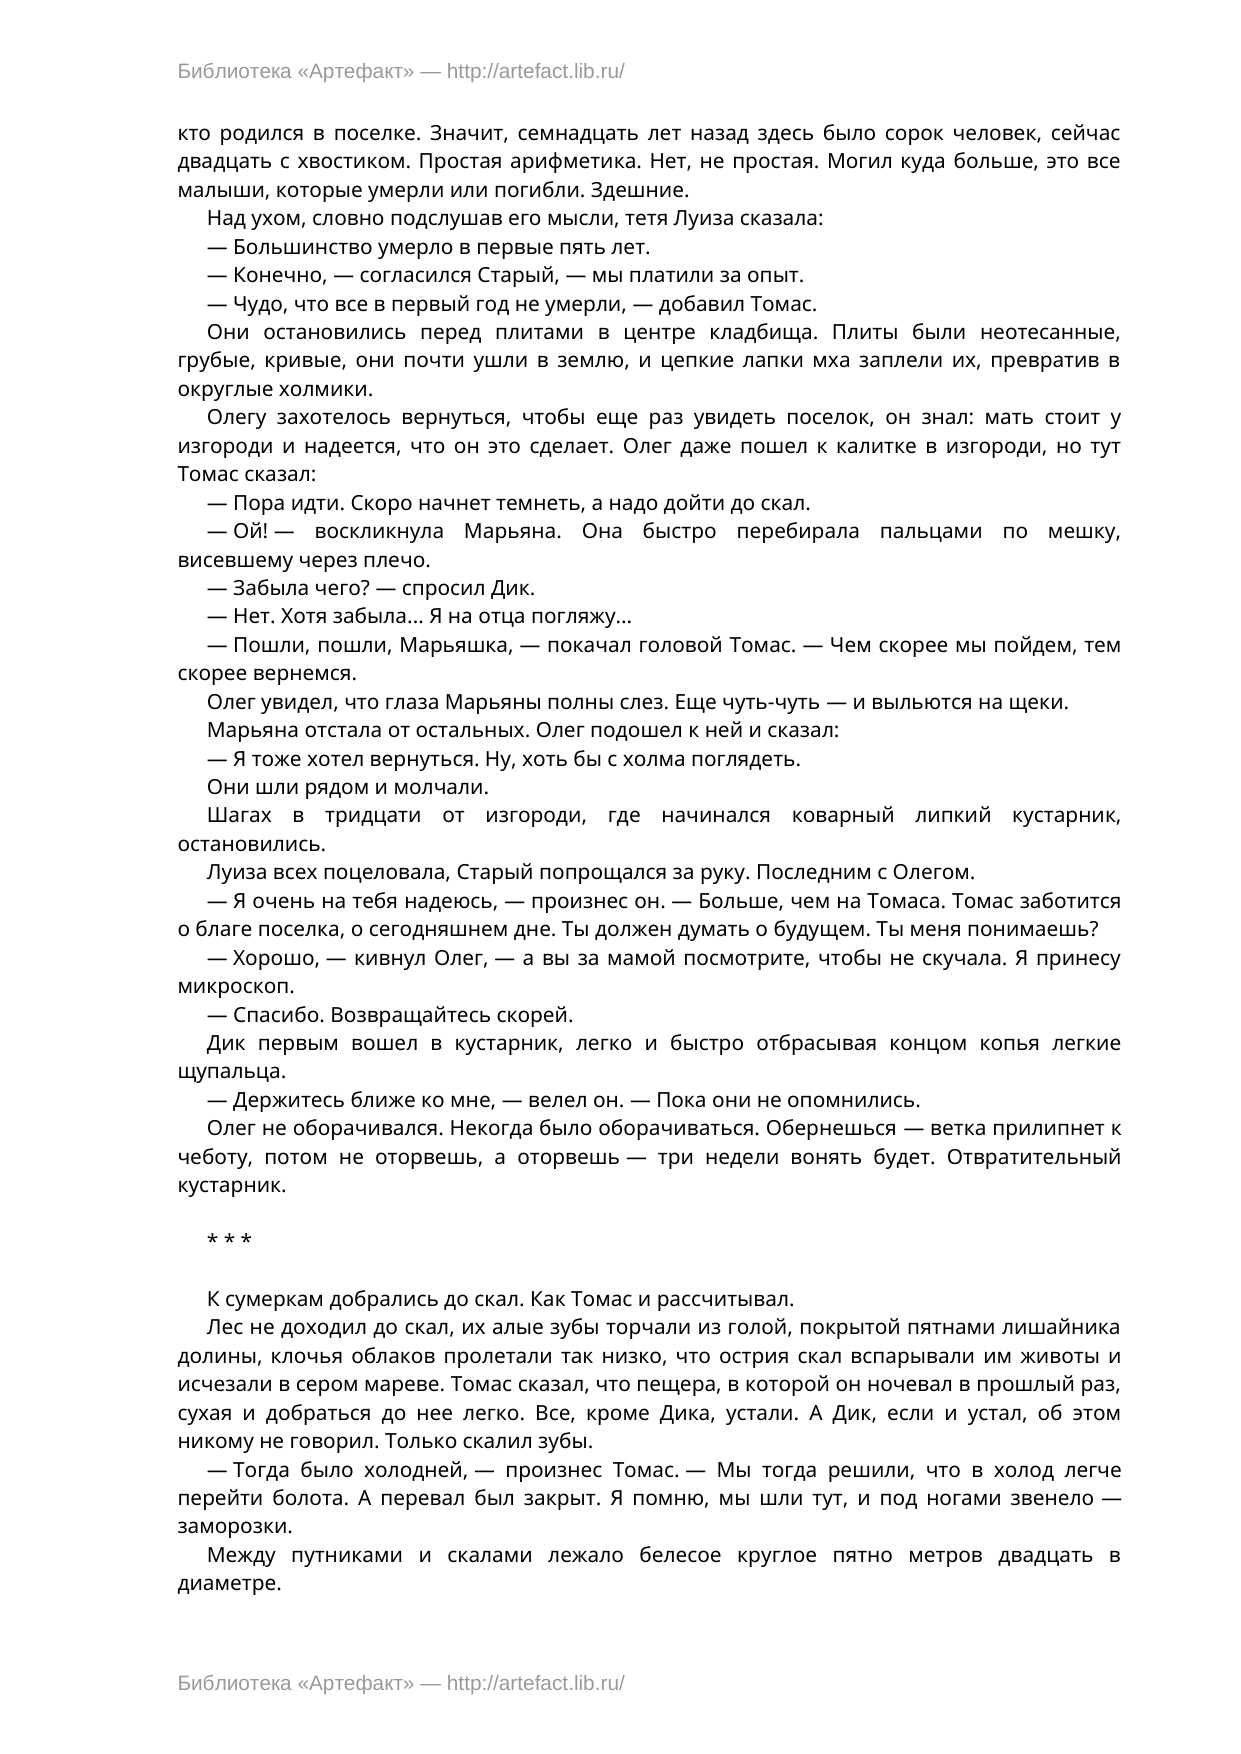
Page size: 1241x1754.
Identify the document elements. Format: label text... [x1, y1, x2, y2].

text Над ухом, словно подслушав его мысли, тетя Луиза сказала: [177, 203, 1122, 232]
text Лес не доходил до скал, их алые зубы торчали из голой, покрытой пятнами лишайника долины, клочья облаков пролетали так низко, что острия скал вспарывали им животы и исчезали в сером мареве. Томас сказал, что пещера, в которой он ночевал в прошлый раз, сухая и добраться до нее легко. Все, кроме Дика, устали. А Дик, если и устал, об этом никому не говорил. Только скалил зубы. [177, 1312, 1122, 1455]
text — Пора идти. Скоро начнет темнеть, а надо дойти до скал. [177, 488, 1122, 516]
text Они остановились перед плитами в центре кладбища. Плиты были неотесанные, грубые, кривые, они почти ушли в землю, и цепкие лапки мха заплели их, превратив в округлые холмики. [177, 317, 1122, 402]
text — Я очень на тебя надеюсь, — произнес он. — Больше, чем на Томаса. Томас заботится о благе поселка, о сегодняшнем дне. Ты должен думать о будущем. Ты меня понимаешь? [177, 886, 1122, 943]
text — Хорошо, — кивнул Олег, — а вы за мамой посмотрите, чтобы не скучала. Я принесу микроскоп. [177, 943, 1122, 1000]
text — Ой! — воскликнула Марьяна. Она быстро перебирала пальцами по мешку, висевшему через плечо. [177, 516, 1122, 573]
text — Забыла чего? — спросил Дик. [177, 573, 1122, 602]
text Олег увидел, что глаза Марьяны полны слез. Еще чуть-чуть — и выльются на щеки. [177, 687, 1122, 715]
text — Я тоже хотел вернуться. Ну, хоть бы с холма поглядеть. [177, 744, 1122, 772]
text Олегу захотелось вернуться, чтобы еще раз увидеть поселок, он знал: мать стоит у изгороди и надеется, что он это сделает. Олег даже пошел к калитке в изгороди, но тут Томас сказал: [177, 402, 1122, 488]
text Олег не оборачивался. Некогда было оборачиваться. Обернешься — ветка прилипнет к чеботу, потом не оторвешь, а оторвешь — три недели вонять будет. Отвратительный кустарник. [177, 1113, 1122, 1199]
text — Спасибо. Возвращайтесь скорей. [177, 1000, 1122, 1028]
subtitle * * * [177, 1227, 1122, 1256]
text Дик первым вошел в кустарник, легко и быстро отбрасывая концом копья легкие щупальца. [177, 1028, 1122, 1085]
text — Конечно, — согласился Старый, — мы платили за опыт. [177, 260, 1122, 289]
text Луиза всех поцеловала, Старый попрощался за руку. Последним с Олегом. [177, 857, 1122, 886]
text Между путниками и скалами лежало белесое круглое пятно метров двадцать в диаметре. [177, 1540, 1122, 1597]
text — Чудо, что все в первый год не умерли, — добавил Томас. [177, 289, 1122, 317]
text Шагах в тридцати от изгороди, где начинался коварный липкий кустарник, остановились. [177, 801, 1122, 857]
text — Держитесь ближе ко мне, — велел он. — Пока они не опомнились. [177, 1085, 1122, 1113]
text — Большинство умерло в первые пять лет. [177, 232, 1122, 260]
text Марьяна отстала от остальных. Олег подошел к ней и сказал: [177, 715, 1122, 744]
text К сумеркам добрались до скал. Как Томас и рассчитывал. [177, 1284, 1122, 1312]
text — Пошли, пошли, Марьяшка, — покачал головой Томас. — Чем скорее мы пойдем, тем скорее вернемся. [177, 630, 1122, 687]
text — Нет. Хотя забыла... Я на отца погляжу... [177, 602, 1122, 630]
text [177, 118, 1122, 203]
text — Тогда было холодней, — произнес Томас. — Мы тогда решили, что в холод легче перейти болота. А перевал был закрыт. Я помню, мы шли тут, и под ногами звенело — заморозки. [177, 1455, 1122, 1540]
text Они шли рядом и молчали. [177, 772, 1122, 801]
